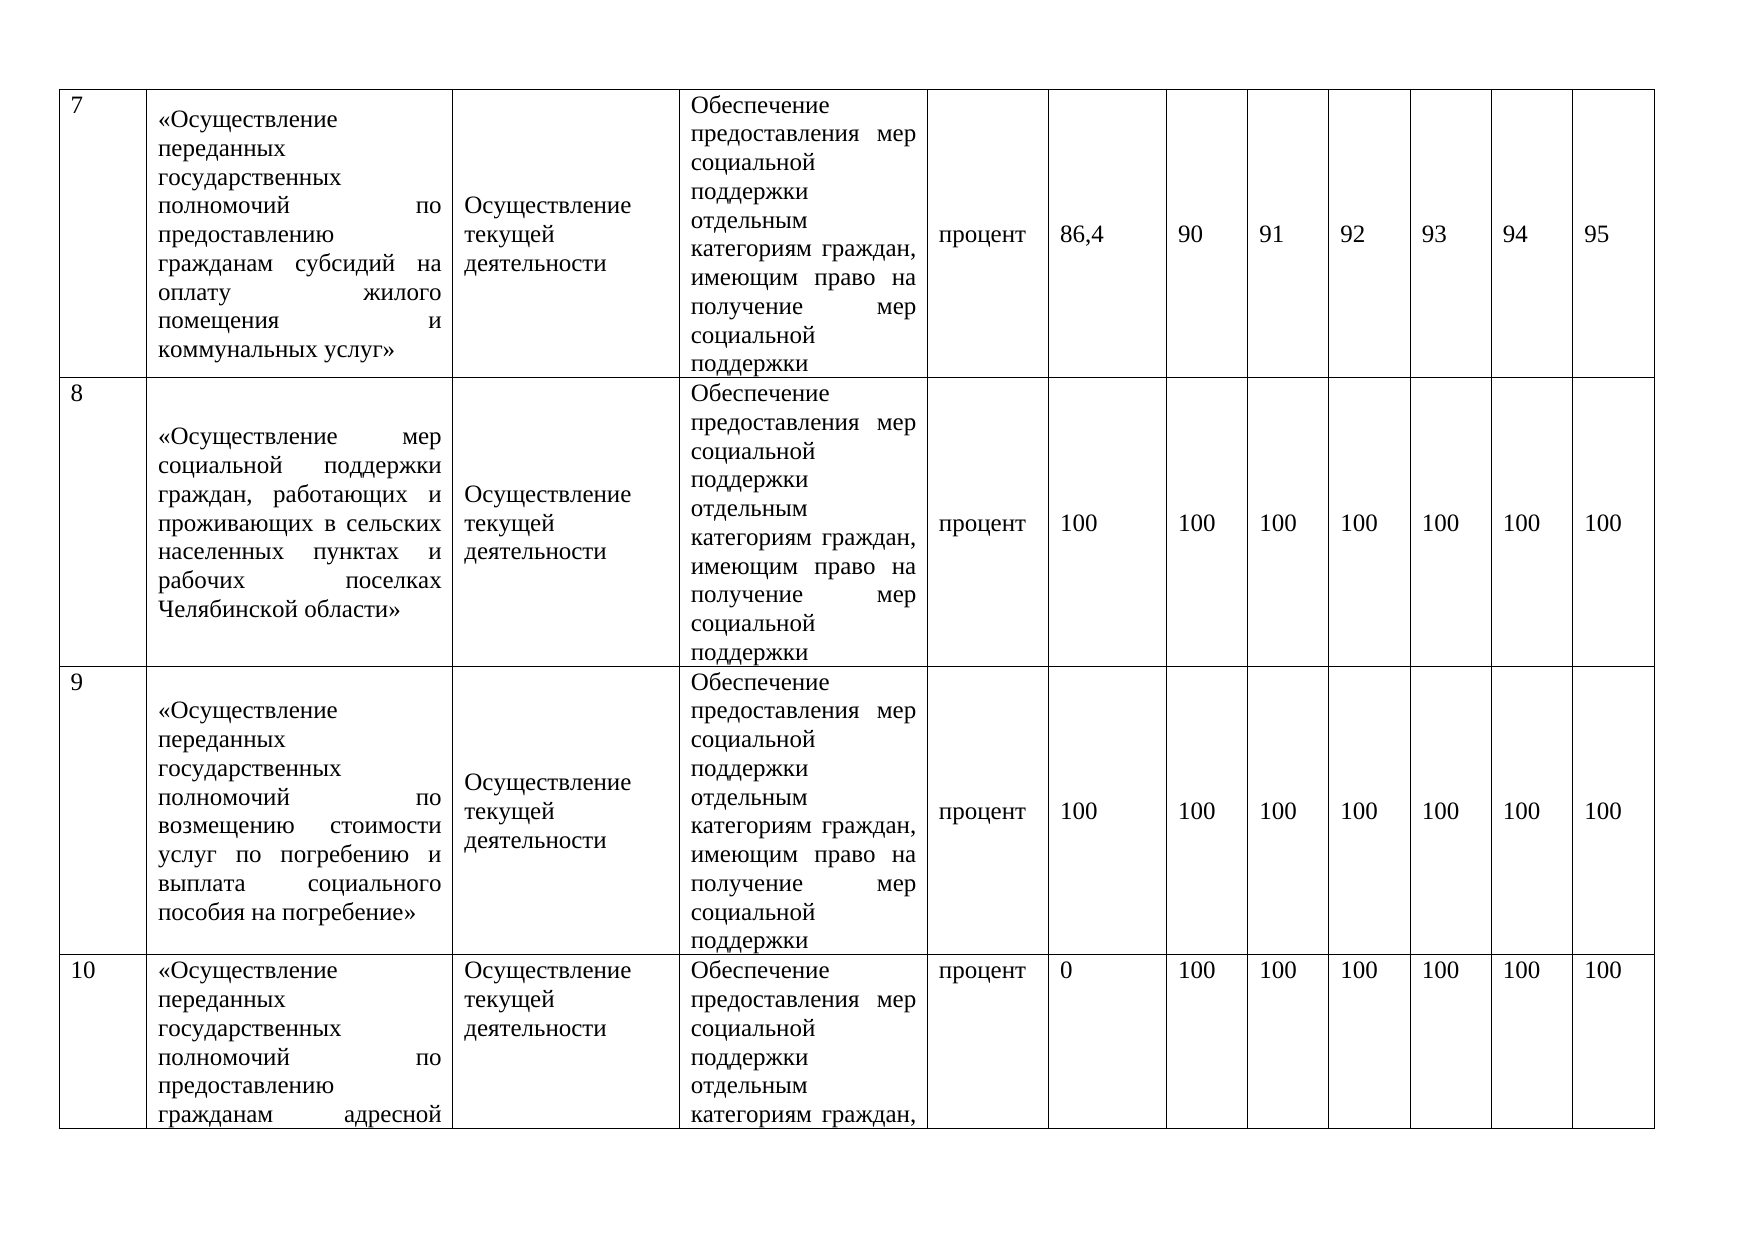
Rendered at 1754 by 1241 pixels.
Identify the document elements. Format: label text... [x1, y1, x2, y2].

table_cell 100 [1248, 667, 1328, 954]
table_cell процент [928, 955, 1048, 1128]
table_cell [916, 90, 927, 377]
table_cell 93 [1411, 90, 1491, 377]
table_cell «Осуществление мер социальной поддержки граждан, работающих и проживающих в сельских населенных пунктах и рабочих поселках Челябинской области» [147, 378, 452, 666]
table_cell 7 [60, 90, 146, 377]
table_cell процент [928, 667, 1048, 954]
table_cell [680, 90, 691, 377]
table_cell 100 [1329, 667, 1410, 954]
table_cell 94 [1492, 90, 1572, 377]
table_cell 92 [1329, 90, 1410, 377]
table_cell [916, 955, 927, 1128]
table_cell процент [928, 90, 1048, 377]
table_cell Осуществление текущей деятельности [453, 378, 679, 666]
table_cell 100 [1049, 378, 1166, 666]
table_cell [453, 90, 679, 377]
table_cell 100 [1411, 667, 1491, 954]
table_cell 9 [60, 667, 146, 954]
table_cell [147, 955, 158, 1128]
table_cell 100 [1248, 378, 1328, 666]
table_cell 100 [1167, 955, 1247, 1128]
table_cell 100 [1573, 378, 1654, 666]
table_cell 100 [1492, 378, 1572, 666]
table_cell 100 [1329, 955, 1410, 1128]
table_cell 100 [1573, 667, 1654, 954]
table_cell процент [928, 378, 1048, 666]
table_cell 10 [60, 955, 146, 1128]
table_cell 90 [1167, 90, 1247, 377]
table_cell 100 [1167, 378, 1247, 666]
table_cell 86,4 [1049, 90, 1166, 377]
table_cell 100 [1411, 955, 1491, 1128]
table_cell 8 [60, 378, 146, 666]
table_cell 100 [1167, 667, 1247, 954]
table_cell 100 [1492, 955, 1572, 1128]
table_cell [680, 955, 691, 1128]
table_cell 95 [1573, 90, 1654, 377]
table_cell Осуществление текущей деятельности [453, 667, 679, 954]
table_cell 100 [1492, 667, 1572, 954]
table_cell 100 [1248, 955, 1328, 1128]
table_cell 91 [1248, 90, 1328, 377]
table_cell 0 [1049, 955, 1166, 1128]
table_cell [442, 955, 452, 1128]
table_cell 100 [1329, 378, 1410, 666]
table_cell 100 [1049, 667, 1166, 954]
table_cell 100 [1411, 378, 1491, 666]
table_cell 100 [1573, 955, 1654, 1128]
table_cell «Осуществление переданных государственных полномочий по возмещению стоимости услуг по погребению и выплата социального пособия на погребение» [147, 667, 452, 954]
table_cell «Осуществление переданных государственных полномочий по предоставлению гражданам субсидий на оплату жилого помещения и коммунальных услуг» [147, 90, 452, 377]
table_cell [453, 955, 679, 1128]
